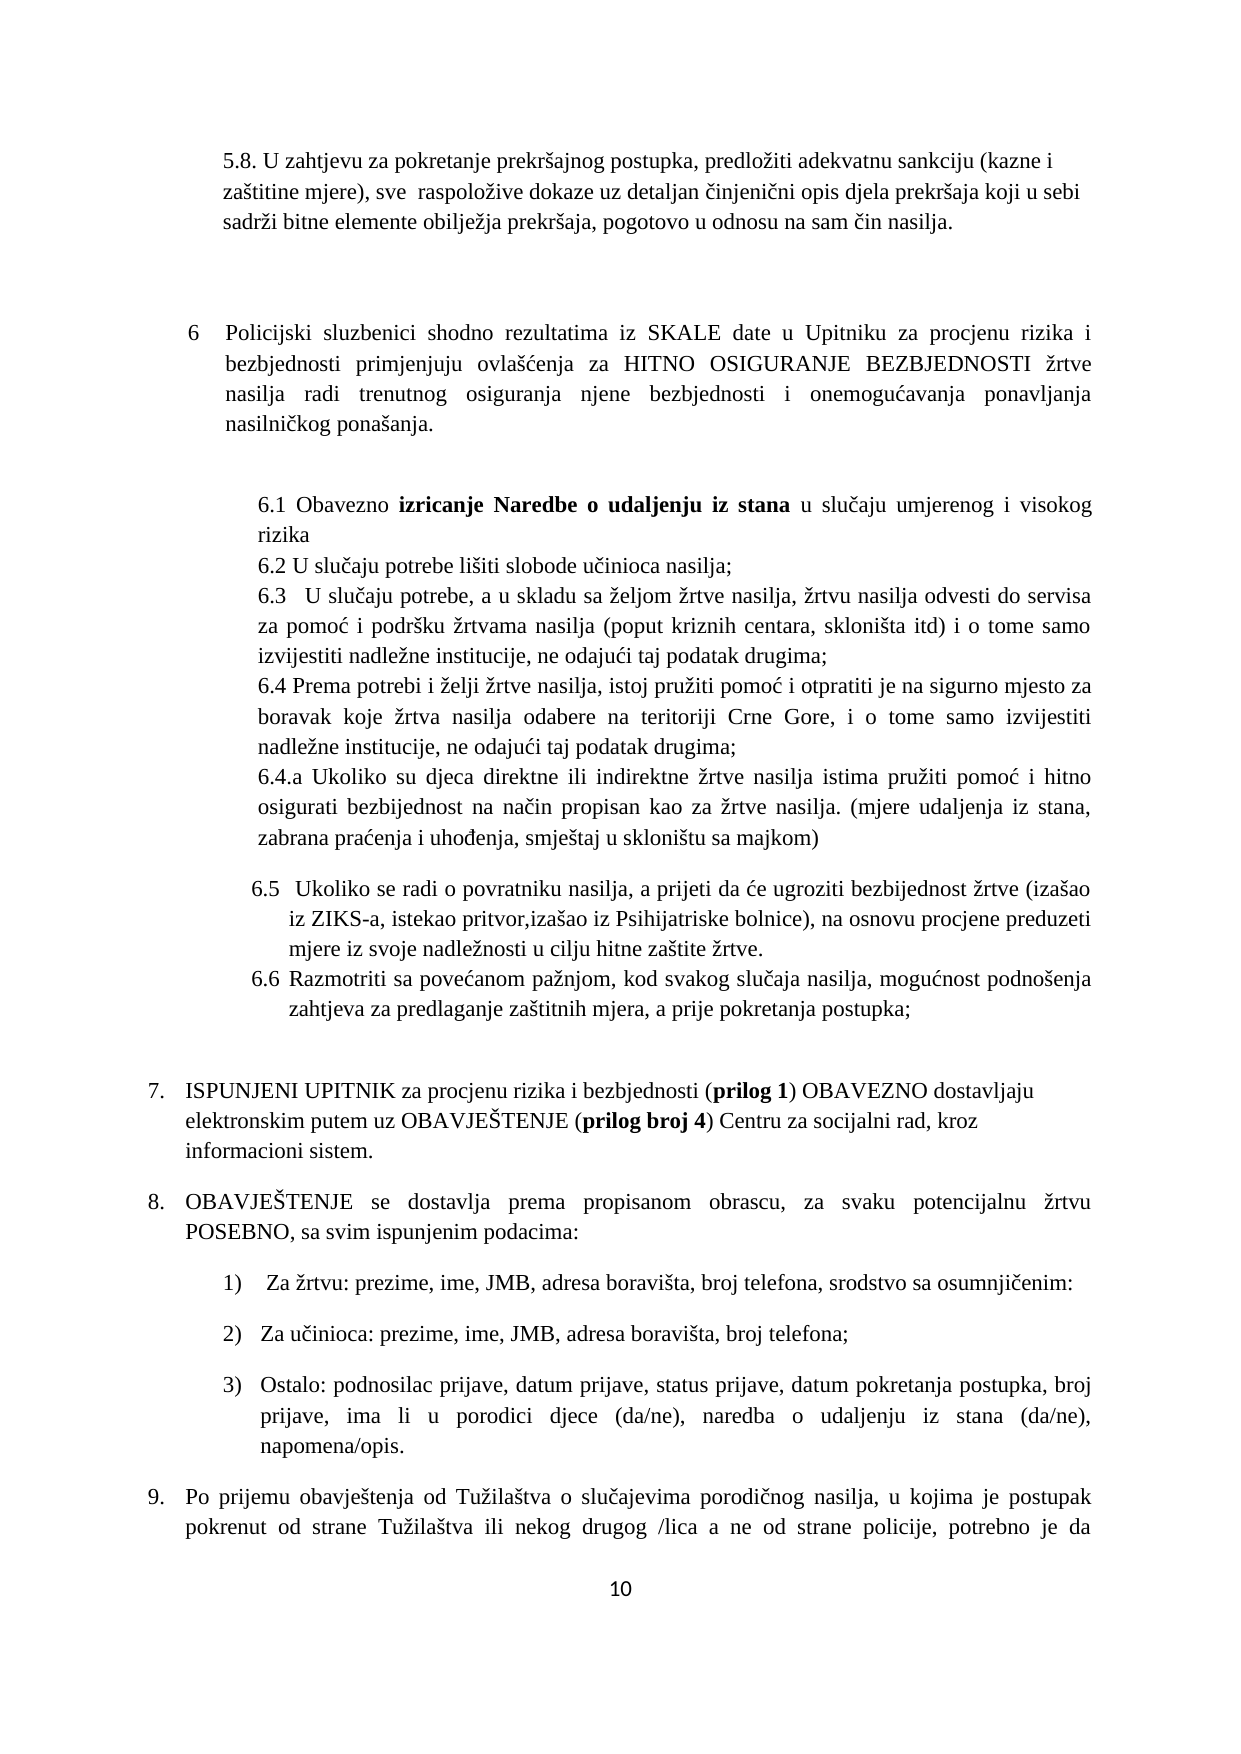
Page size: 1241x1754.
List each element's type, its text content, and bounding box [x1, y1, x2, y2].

text 6.4 Prema potrebi i želji žrtve nasilja, istoj pružiti pomoć i otpratiti je na sigurno mjesto za boravak koje žrtva nasilja odabere na teritoriji Crne Gore, i o tome samo izvijestiti nadležne institucije, ne odajući taj podatak drugima; [258, 673, 1093, 759]
list Ukoliko se radi o povratniku nasilja, a prijeti da će ugroziti bezbijednost žrtve (izašao iz ZIKS-a, istekao pritvor,izašao iz Psihijatriske bolnice), na osnovu procjene preduzeti mjere iz svoje nadležnosti u cilju hitne zaštite žrtve. [251, 875, 1093, 961]
list Ostalo: podnosilac prijave, datum prijave, status prijave, datum pokretanja postupka, broj prijave, ima li u porodici djece (da/ne), naredba o udaljenju iz stana (da/ne), napomena/opis. [223, 1372, 1093, 1458]
list Za učinioca: prezime, ime, JMB, adresa boravišta, broj telefona; [223, 1321, 1093, 1347]
text 6.4.a Ukoliko su djeca direktne ili indirektne žrtve nasilja istima pružiti pomoć i hitno osigurati bezbijednost na način propisan kao za žrtve nasilja. (mjere udaljenja iz stana, zabrana praćenja i uhođenja, smještaj u skloništu sa majkom) [258, 763, 1093, 850]
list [148, 1483, 1093, 1539]
text 6.2 U slučaju potrebe lišiti slobode učinioca nasilja; [258, 552, 1093, 578]
text 6.1 Obavezno izricanje Naredbe o udaljenju iz stana u slučaju umjerenog i visokog rizika [258, 491, 1093, 548]
list Policijski sluzbenici shodno rezultatima iz SKALE date u Upitniku za procjenu rizika i bezbjednosti primjenjuju ovlašćenja za HITNO OSIGURANJE BEZBJEDNOSTI žrtve nasilja radi trenutnog osiguranja njene bezbjednosti i onemogućavanja ponavljanja nasilničkog ponašanja. [188, 319, 1093, 436]
list Za žrtvu: prezime, ime, JMB, adresa boravišta, broj telefona, srodstvo sa osumnjičenim: [223, 1269, 1093, 1296]
text 5.8. U zahtjevu za pokretanje prekršajnog postupka, predložiti adekvatnu sankciju (kazne i zaštitine mjere), sve raspoložive dokaze uz detaljan činjenični opis djela prekršaja koji u sebi sadrži bitne elemente obilježja prekršaja, pogotovo u odnosu na sam čin nasilja. [223, 148, 1093, 234]
list OBAVJEŠTENJE se dostavlja prema propisanom obrascu, za svaku potencijalnu žrtvu POSEBNO, sa svim ispunjenim podacima: [148, 1188, 1093, 1245]
list ISPUNJENI UPITNIK za procjenu rizika i bezbjednosti (prilog 1) OBAVEZNO dostavljaju elektronskim putem uz OBAVJEŠTENJE (prilog broj 4) Centru za socijalni rad, kroz informacioni sistem. [148, 1077, 1093, 1163]
text 6.3 U slučaju potrebe, a u skladu sa željom žrtve nasilja, žrtvu nasilja odvesti do servisa za pomoć i podršku žrtvama nasilja (poput kriznih centara, skloništa itd) i o tome samo izvijestiti nadležne institucije, ne odajući taj podatak drugima; [258, 582, 1093, 669]
list Razmotriti sa povećanom pažnjom, kod svakog slučaja nasilja, mogućnost podnošenja zahtjeva za predlaganje zaštitnih mjera, a prije pokretanja postupka; [251, 965, 1093, 1022]
